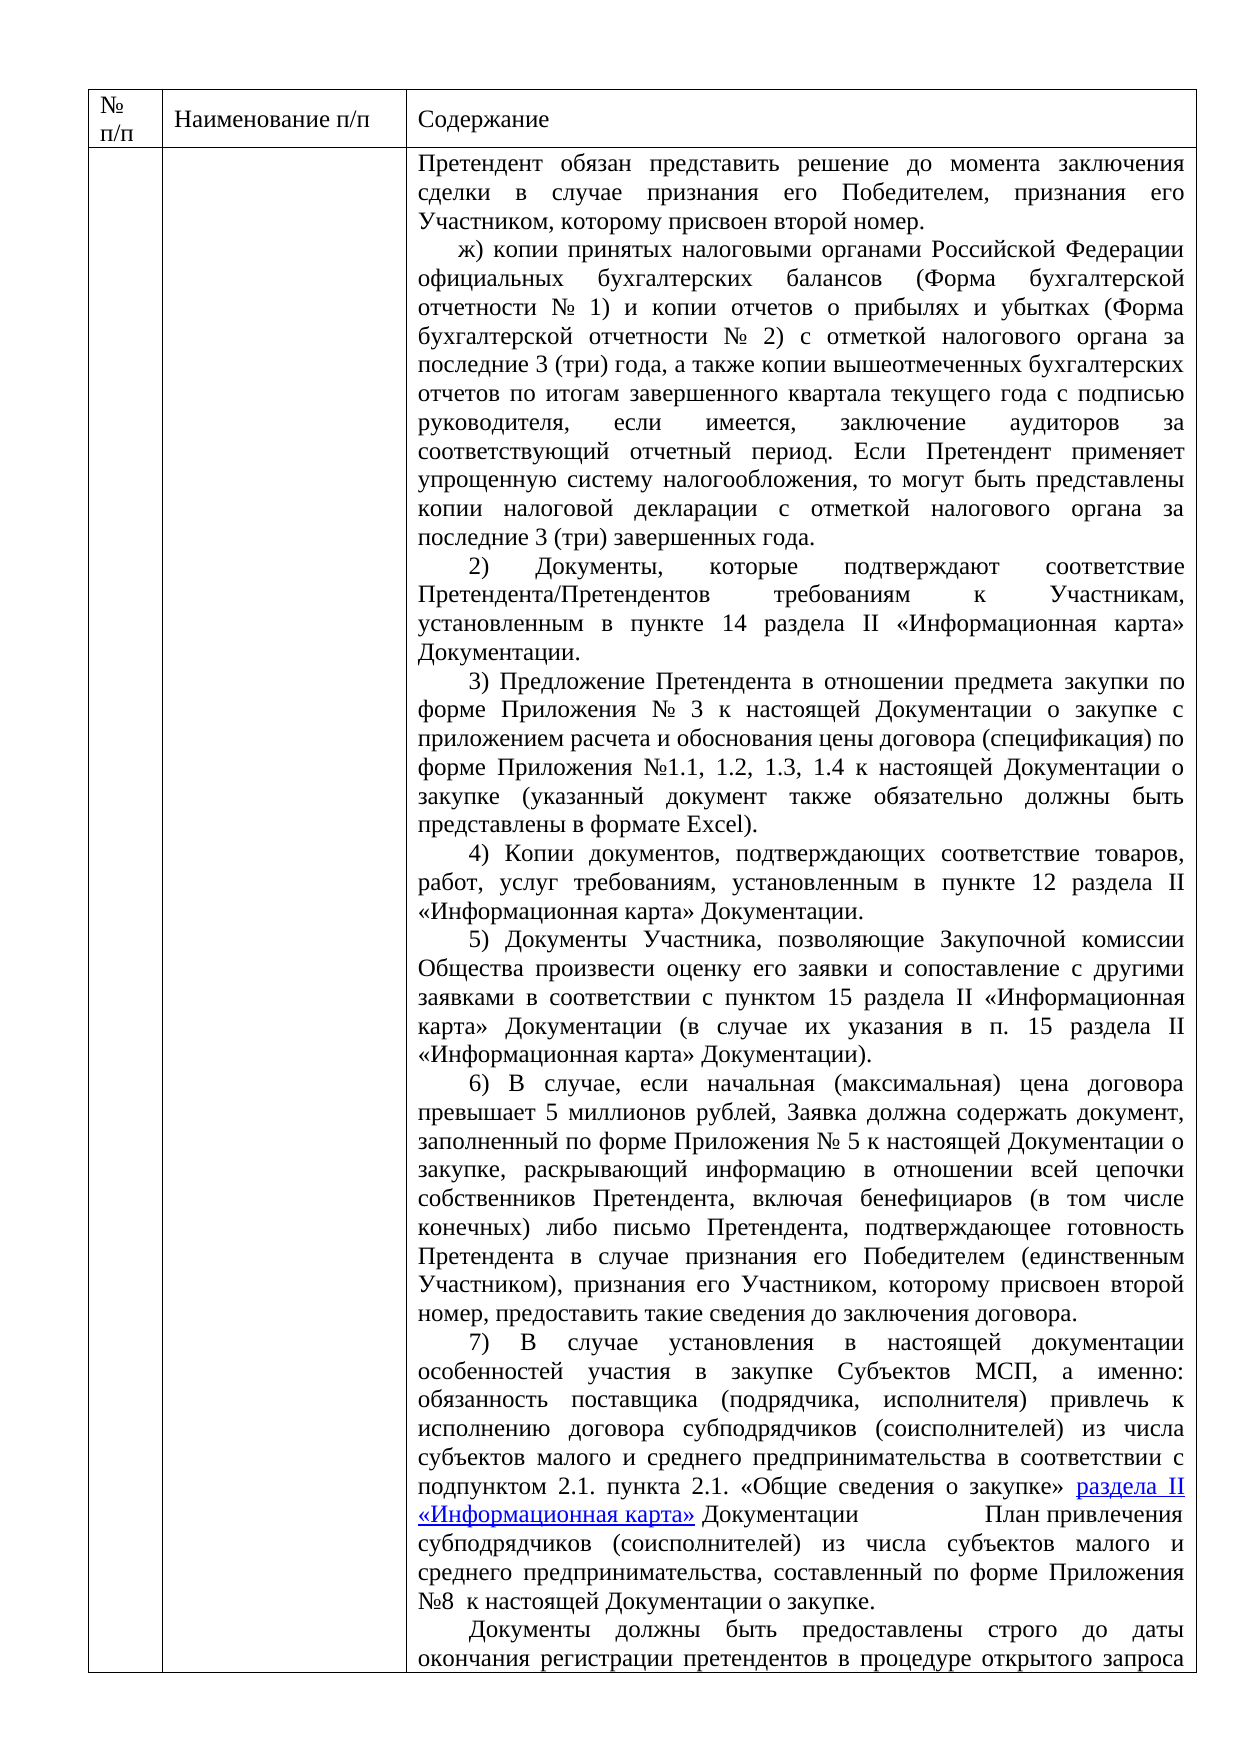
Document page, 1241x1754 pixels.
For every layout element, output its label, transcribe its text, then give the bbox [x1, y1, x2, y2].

table_header Наименование п/п [163, 90, 406, 147]
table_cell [407, 148, 1196, 1672]
table_header Содержание [407, 90, 1196, 147]
table_header № п/п [89, 90, 162, 147]
table_cell [89, 148, 162, 1672]
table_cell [163, 148, 406, 1672]
